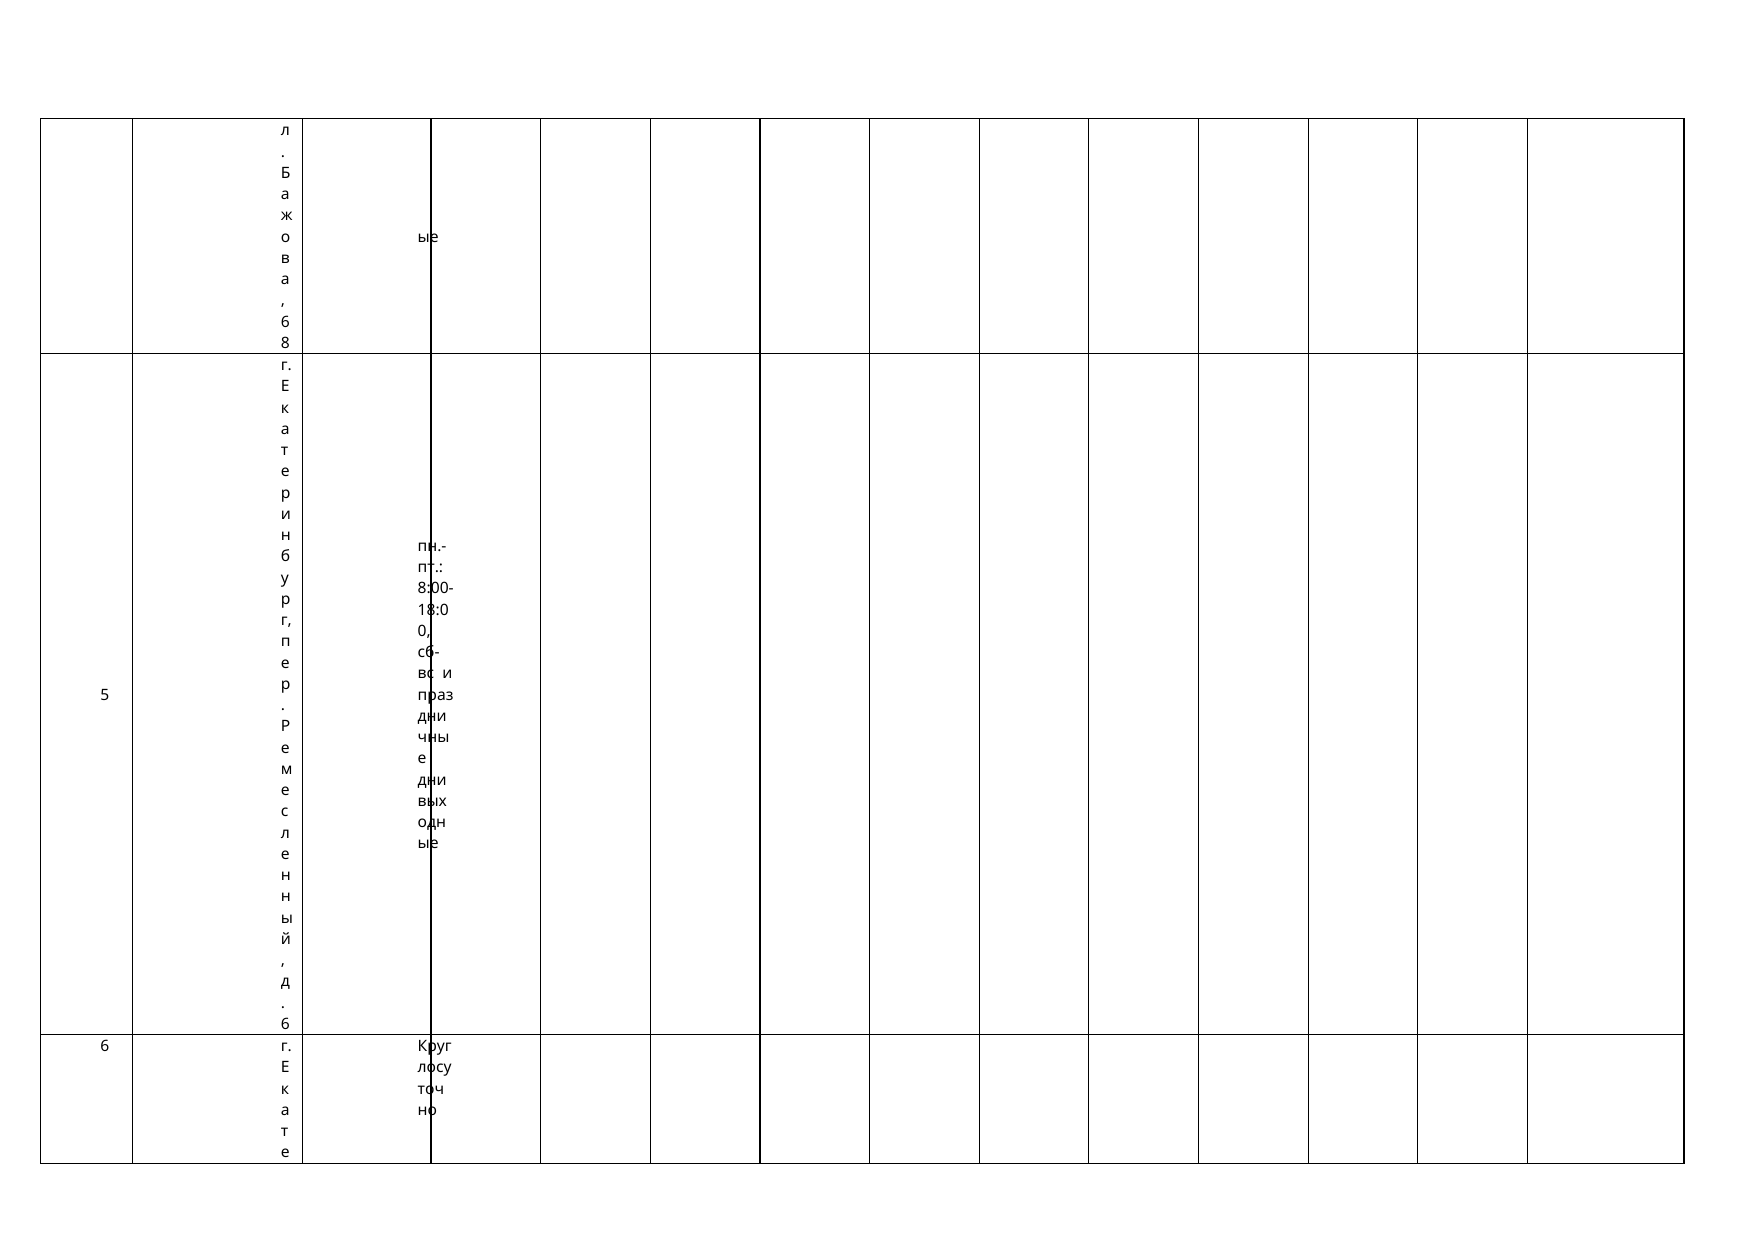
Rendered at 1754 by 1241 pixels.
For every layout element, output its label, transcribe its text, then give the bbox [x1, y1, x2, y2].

table_cell [980, 119, 1088, 353]
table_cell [303, 119, 430, 353]
table_cell [1199, 1035, 1308, 1162]
table_cell [1528, 119, 1683, 353]
table_cell [541, 1035, 650, 1162]
table_cell [1089, 354, 1198, 1034]
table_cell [133, 1035, 302, 1162]
table_cell [432, 354, 540, 1034]
table_cell Круглосуточно [303, 1035, 430, 1162]
table_cell [870, 119, 979, 353]
table_cell [1528, 354, 1683, 1034]
table_cell [870, 354, 979, 1034]
table_cell [432, 119, 540, 353]
table_cell [651, 119, 759, 353]
table_cell пн.-пт.: 8:00-18:00, сб-вс и праздничные дни выходные [303, 354, 430, 1034]
table_cell [651, 354, 759, 1034]
table_cell [761, 119, 869, 353]
table_cell 4 [41, 119, 132, 353]
table_cell [1309, 354, 1417, 1034]
table_cell [432, 1035, 540, 1162]
table_cell [1089, 119, 1198, 353]
table_cell [1528, 1035, 1683, 1162]
table_cell [870, 1035, 979, 1162]
table_cell [541, 354, 650, 1034]
table_cell [541, 119, 650, 353]
table_cell [980, 1035, 1088, 1162]
table_cell [761, 354, 869, 1034]
table_cell [1309, 119, 1417, 353]
table_cell [980, 354, 1088, 1034]
table_cell [1199, 354, 1308, 1034]
table_cell 6 [41, 1035, 132, 1162]
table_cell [133, 119, 302, 353]
table_cell [761, 1035, 869, 1162]
table_cell 5 [41, 354, 132, 1034]
table_cell г. Екатеринбург, пер. Ремесленный, д.6 [133, 354, 302, 1034]
table_cell [1418, 119, 1527, 353]
table_cell [1418, 354, 1527, 1034]
table_cell [1418, 1035, 1527, 1162]
table_cell [1199, 119, 1308, 353]
table_cell [651, 1035, 759, 1162]
table_cell [1309, 1035, 1417, 1162]
table_cell [1089, 1035, 1198, 1162]
